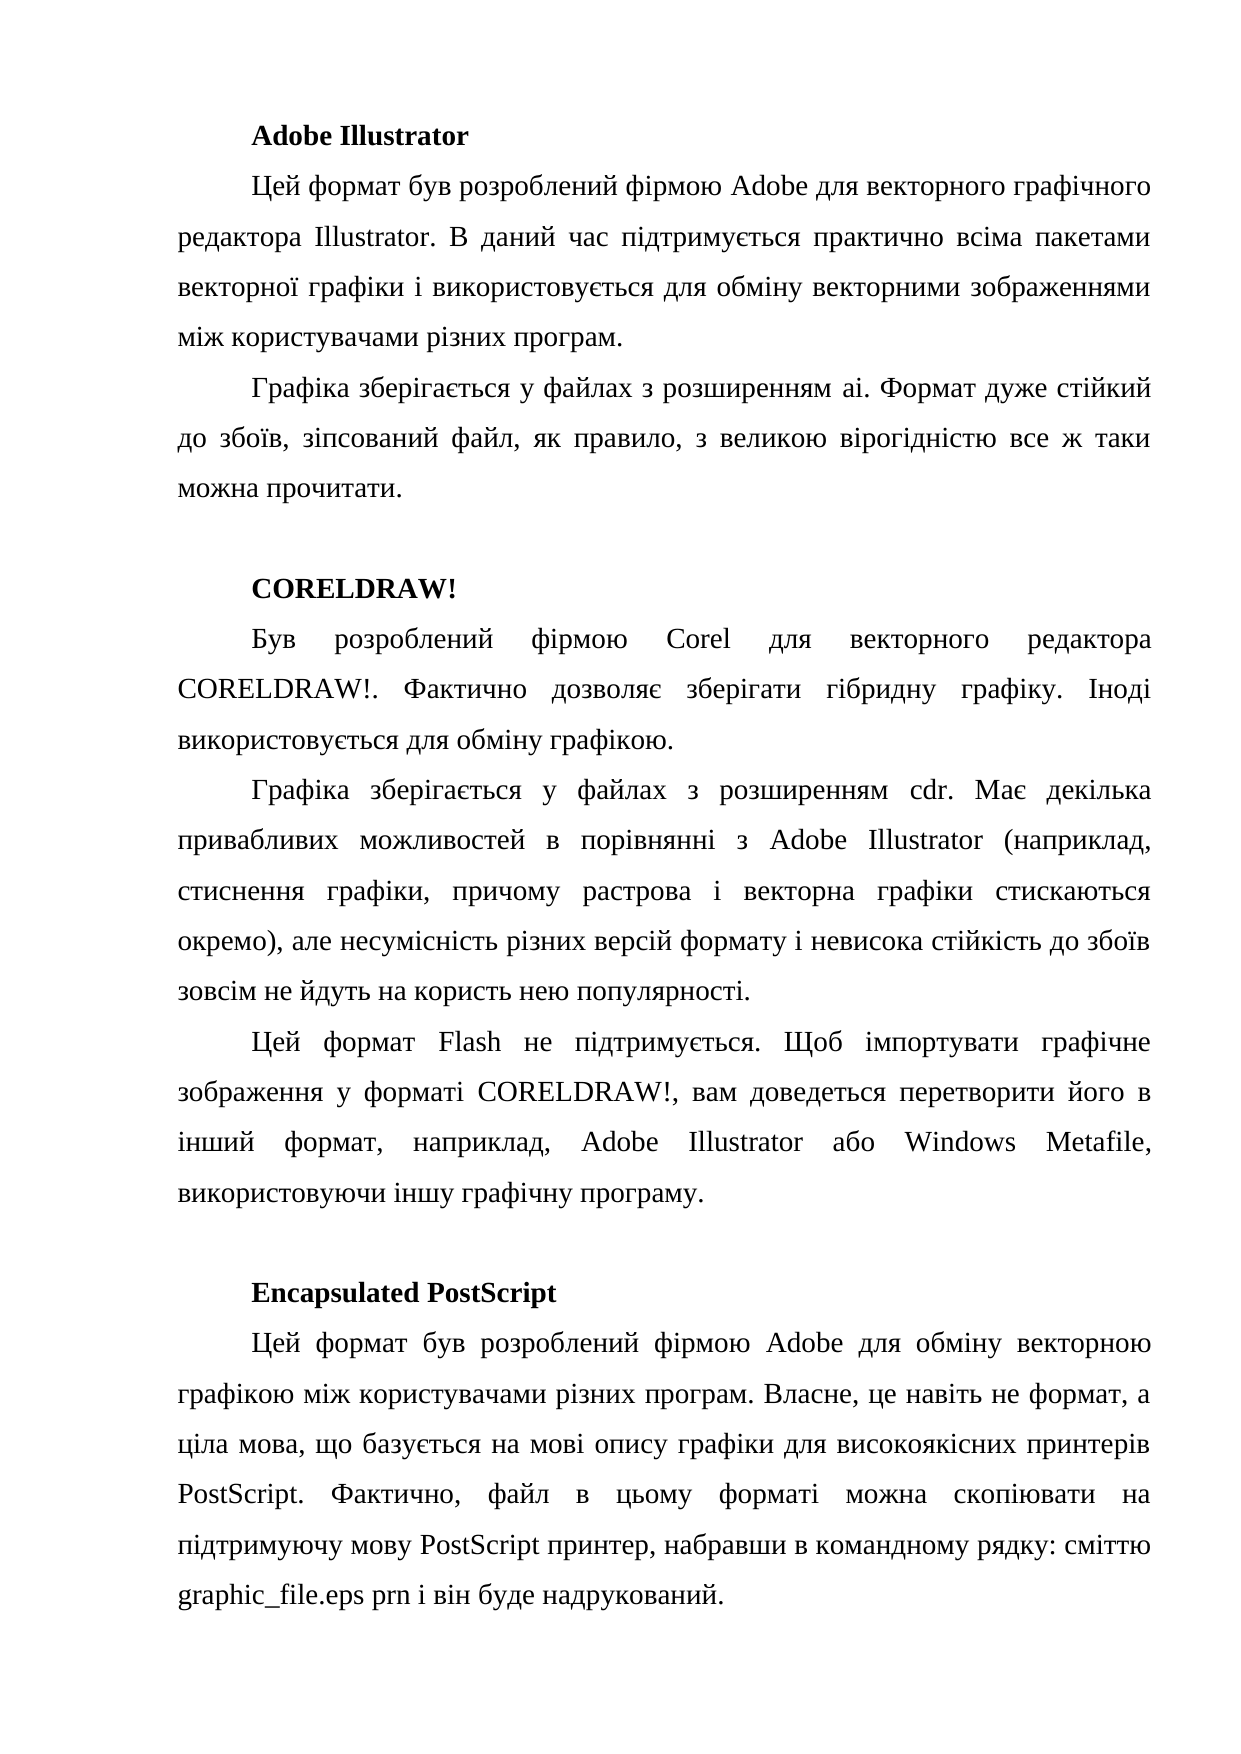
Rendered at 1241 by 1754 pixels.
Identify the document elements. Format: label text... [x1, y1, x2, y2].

text Графіка зберігається у файлах з розширенням cdr. Має декілька привабливих можливостей в порівнянні з Adobe Illustrator (наприклад, стиснення графіки, причому растрова і векторна графіки стискаються окремо), але несумісність різних версій формату і невисока стійкість до збоїв зовсім не йдуть на користь нею популярності. [177, 772, 1152, 1007]
text Цей формат був розроблений фірмою Adobe для векторного графічного редактора Illustrator. В даний час підтримується практично всіма пакетами векторної графіки і використовується для обміну векторними зображеннями між користувачами різних програм. [177, 168, 1152, 353]
text Цей формат був розроблений фірмою Adobe для обміну векторною графікою між користувачами різних програм. Власне, це навіть не формат, а ціла мова, що базується на мові опису графіки для високоякісних принтерів PostScript. Фактично, файл в цьому форматі можна скопіювати на підтримуючу мову PostScript принтер, набравши в командному рядку: сміттю graphic_file.eps prn і він буде надрукований. [177, 1326, 1152, 1611]
text CORELDRAW! [177, 571, 1152, 604]
text Encapsulated PostScript [177, 1275, 1152, 1309]
text Був розроблений фірмою Corel для векторного редактора CORELDRAW!. Фактично дозволяє зберігати гібридну графіку. Іноді використовується для обміну графікою. [177, 621, 1152, 755]
text Adobe Illustrator [177, 118, 1152, 152]
text Цей формат Flash не підтримується. Щоб імпортувати графічне зображення у форматі CORELDRAW!, вам доведеться перетворити його в інший формат, наприклад, Adobe Illustrator або Windows Metafile, використовуючи іншу графічну програму. [177, 1024, 1152, 1208]
text Графіка зберігається у файлах з розширенням ai. Формат дуже стійкий до збоїв, зіпсований файл, як правило, з великою вірогідністю все ж таки можна прочитати. [177, 370, 1152, 504]
